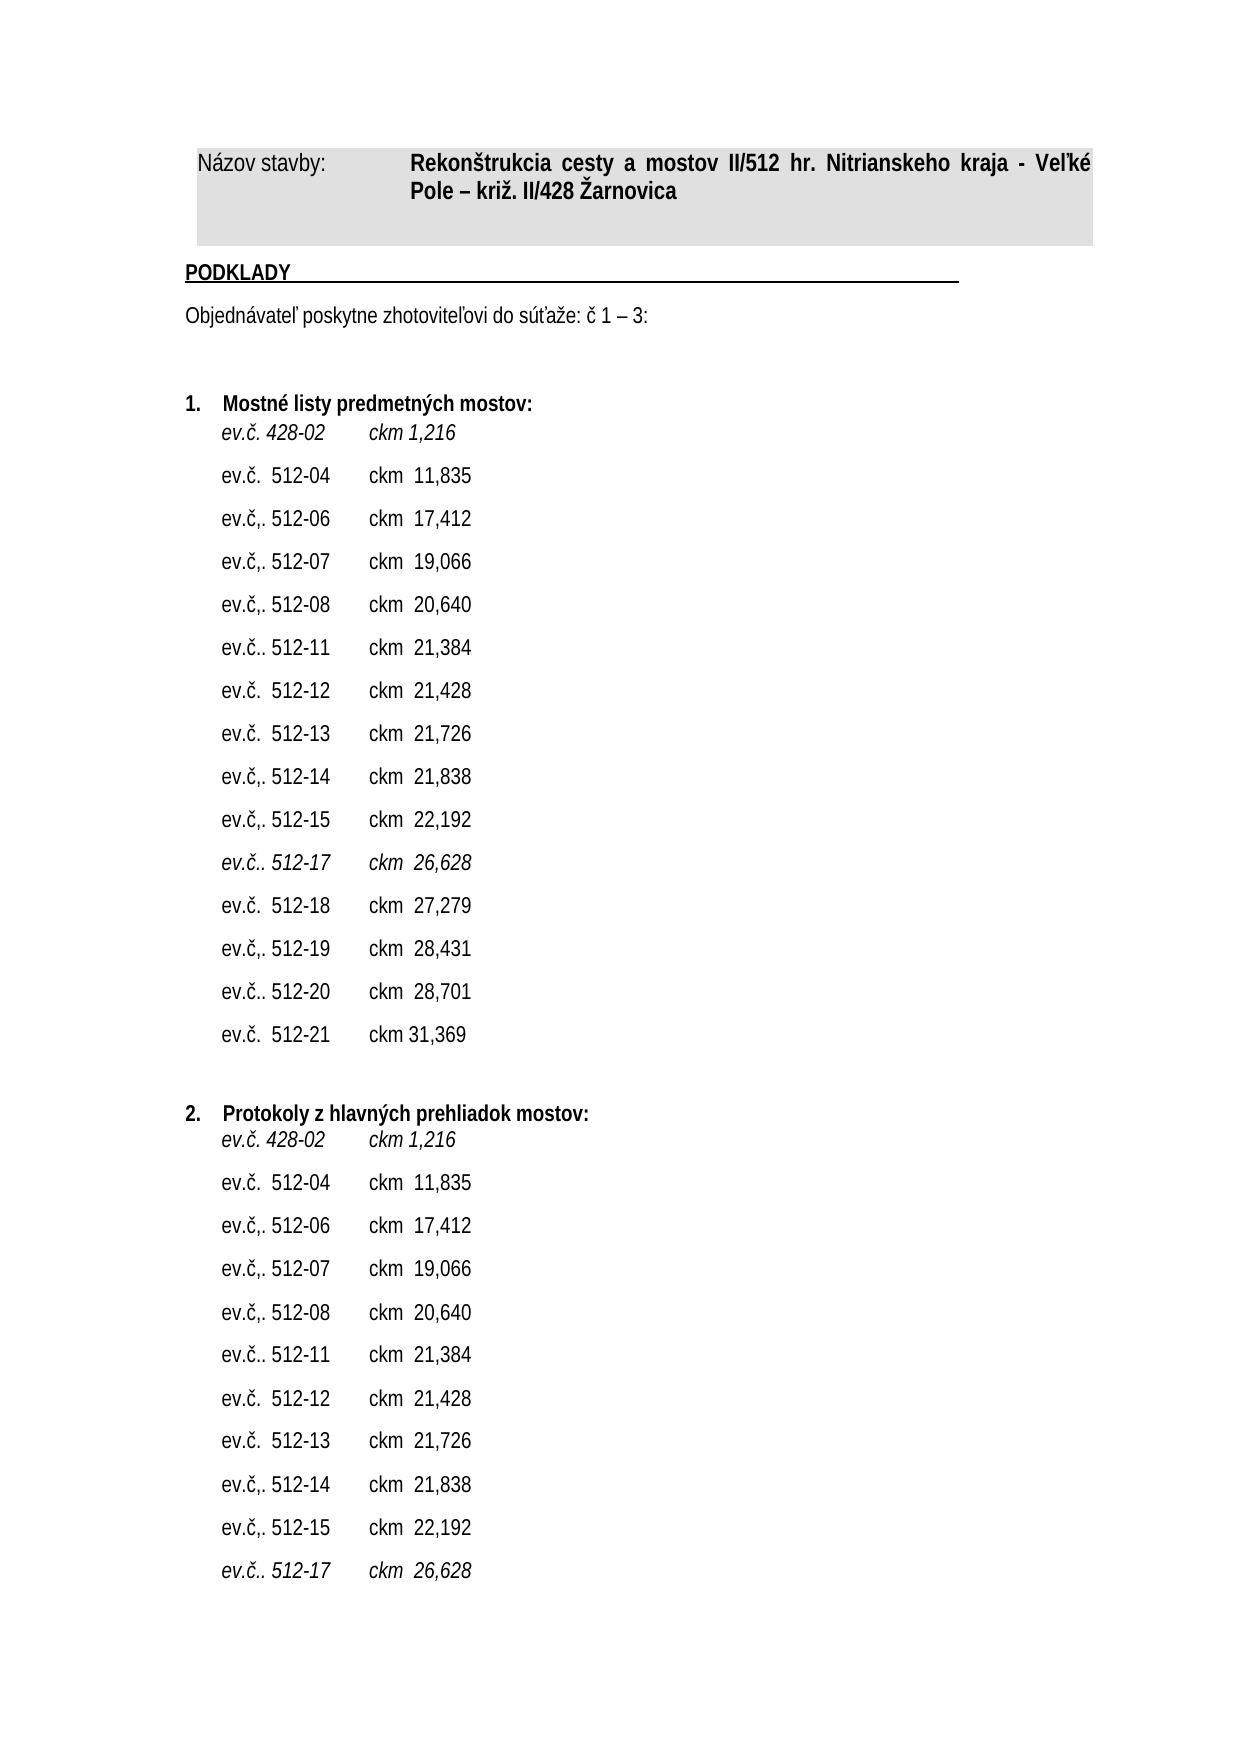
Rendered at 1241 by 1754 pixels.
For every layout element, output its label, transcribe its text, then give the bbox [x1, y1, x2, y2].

list Mostné listy predmetných mostov: [185, 388, 1093, 416]
text Názov stavby: Rekonštrukcia cesty a mostov II/512 hr. Nitrianskeho kraja - Veľké Pole – križ. II/428 Žarnovica [197, 148, 1093, 205]
text ev.č,. 512-06 ckm 17,412 [148, 1212, 1093, 1239]
text ev.č,. 512-19 ckm 28,431 [148, 935, 1093, 961]
text Objednávateľ poskytne zhotoviteľovi do súťaže: č 1 – 3: [148, 302, 1093, 328]
text ev.č. 428-02 ckm 1,216 [148, 419, 1093, 445]
text ev.č,. 512-06 ckm 17,412 [148, 505, 1093, 531]
text ev.č.. 512-11 ckm 21,384 [148, 1341, 1093, 1368]
text ev.č.. 512-20 ckm 28,701 [148, 978, 1093, 1004]
text ev.č. 512-12 ckm 21,428 [148, 677, 1093, 703]
text ev.č. 512-21 ckm 31,369 [148, 1021, 1093, 1047]
text PODKLADY [185, 258, 1093, 285]
text ev.č. 512-04 ckm 11,835 [148, 1169, 1093, 1196]
list Protokoly z hlavných prehliadok mostov: [185, 1100, 1093, 1126]
text ev.č,. 512-15 ckm 22,192 [148, 806, 1093, 832]
text ev.č.. 512-11 ckm 21,384 [148, 634, 1093, 660]
text ev.č. 512-18 ckm 27,279 [148, 892, 1093, 918]
text ev.č. 512-13 ckm 21,726 [148, 1427, 1093, 1454]
text ev.č.. 512-17 ckm 26,628 [148, 849, 1093, 875]
text ev.č,. 512-08 ckm 20,640 [148, 1298, 1093, 1325]
text ev.č. 512-13 ckm 21,726 [148, 720, 1093, 746]
text ev.č. 428-02 ckm 1,216 [148, 1126, 1093, 1153]
text ev.č. 512-04 ckm 11,835 [148, 462, 1093, 488]
text ev.č.. 512-17 ckm 26,628 [148, 1557, 1093, 1583]
text ev.č. 512-12 ckm 21,428 [148, 1384, 1093, 1411]
text ev.č,. 512-15 ckm 22,192 [148, 1513, 1093, 1540]
text ev.č,. 512-08 ckm 20,640 [148, 591, 1093, 617]
text ev.č,. 512-07 ckm 19,066 [148, 1255, 1093, 1282]
text ev.č,. 512-14 ckm 21,838 [148, 763, 1093, 789]
text ev.č,. 512-14 ckm 21,838 [148, 1471, 1093, 1497]
text ev.č,. 512-07 ckm 19,066 [148, 548, 1093, 574]
